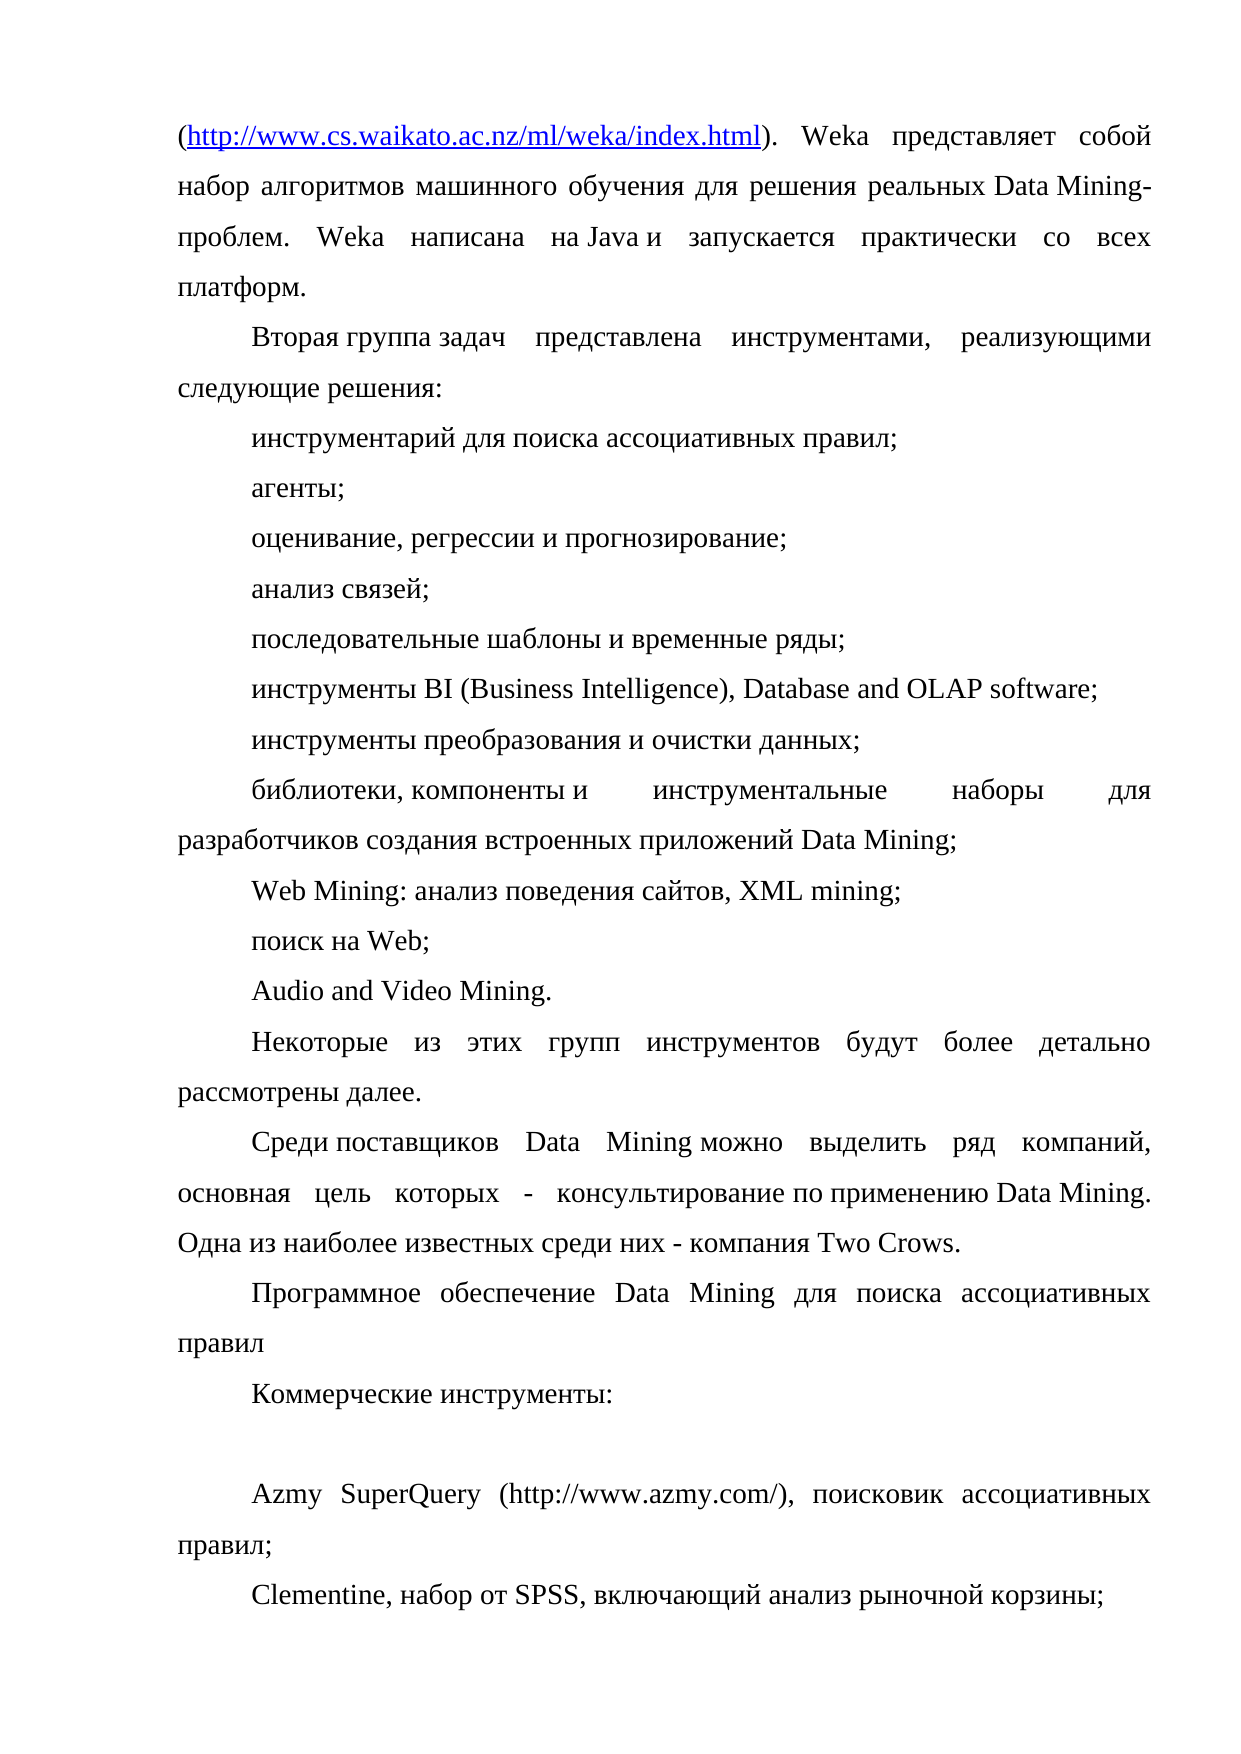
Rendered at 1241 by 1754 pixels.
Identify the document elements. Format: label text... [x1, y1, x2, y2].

text инструменты преобразования и очистки данных; [177, 722, 1152, 755]
text инструменты BI (Business Intelligence), Database and OLAP software; [177, 672, 1152, 705]
text агенты; [177, 470, 1152, 504]
text Clementine, набор от SPSS, включающий анализ рыночной корзины; [177, 1577, 1152, 1611]
text оценивание, регрессии и прогнозирование; [177, 521, 1152, 554]
text Вторая группа задач представлена инструментами, реализующими следующие решения: [177, 319, 1152, 403]
text Некоторые из этих групп инструментов будут более детально рассмотрены далее. [177, 1024, 1152, 1108]
text Среди поставщиков Data Mining можно выделить ряд компаний, основная цель которых - консультирование по применению Data Mining. Одна из наиболее известных среди них - компания Two Crows. [177, 1124, 1152, 1258]
text библиотеки, компоненты и инструментальные наборы для разработчиков создания встроенных приложений Data Mining; [177, 772, 1152, 856]
text Коммерческие инструменты: [177, 1376, 1152, 1409]
text инструментарий для поиска ассоциативных правил; [177, 420, 1152, 453]
text Azmy SuperQuery (http://www.azmy.com/), поисковик ассоциативных правил; [177, 1477, 1152, 1560]
text анализ связей; [177, 571, 1152, 604]
text поиск на Web; [177, 923, 1152, 957]
text Audio and Video Mining. [177, 973, 1152, 1007]
text Web Mining: анализ поведения сайтов, XML mining; [177, 873, 1152, 906]
text последовательные шаблоны и временные ряды; [177, 621, 1152, 655]
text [177, 118, 1152, 303]
text Программное обеспечение Data Mining для поиска ассоциативных правил [177, 1275, 1152, 1359]
